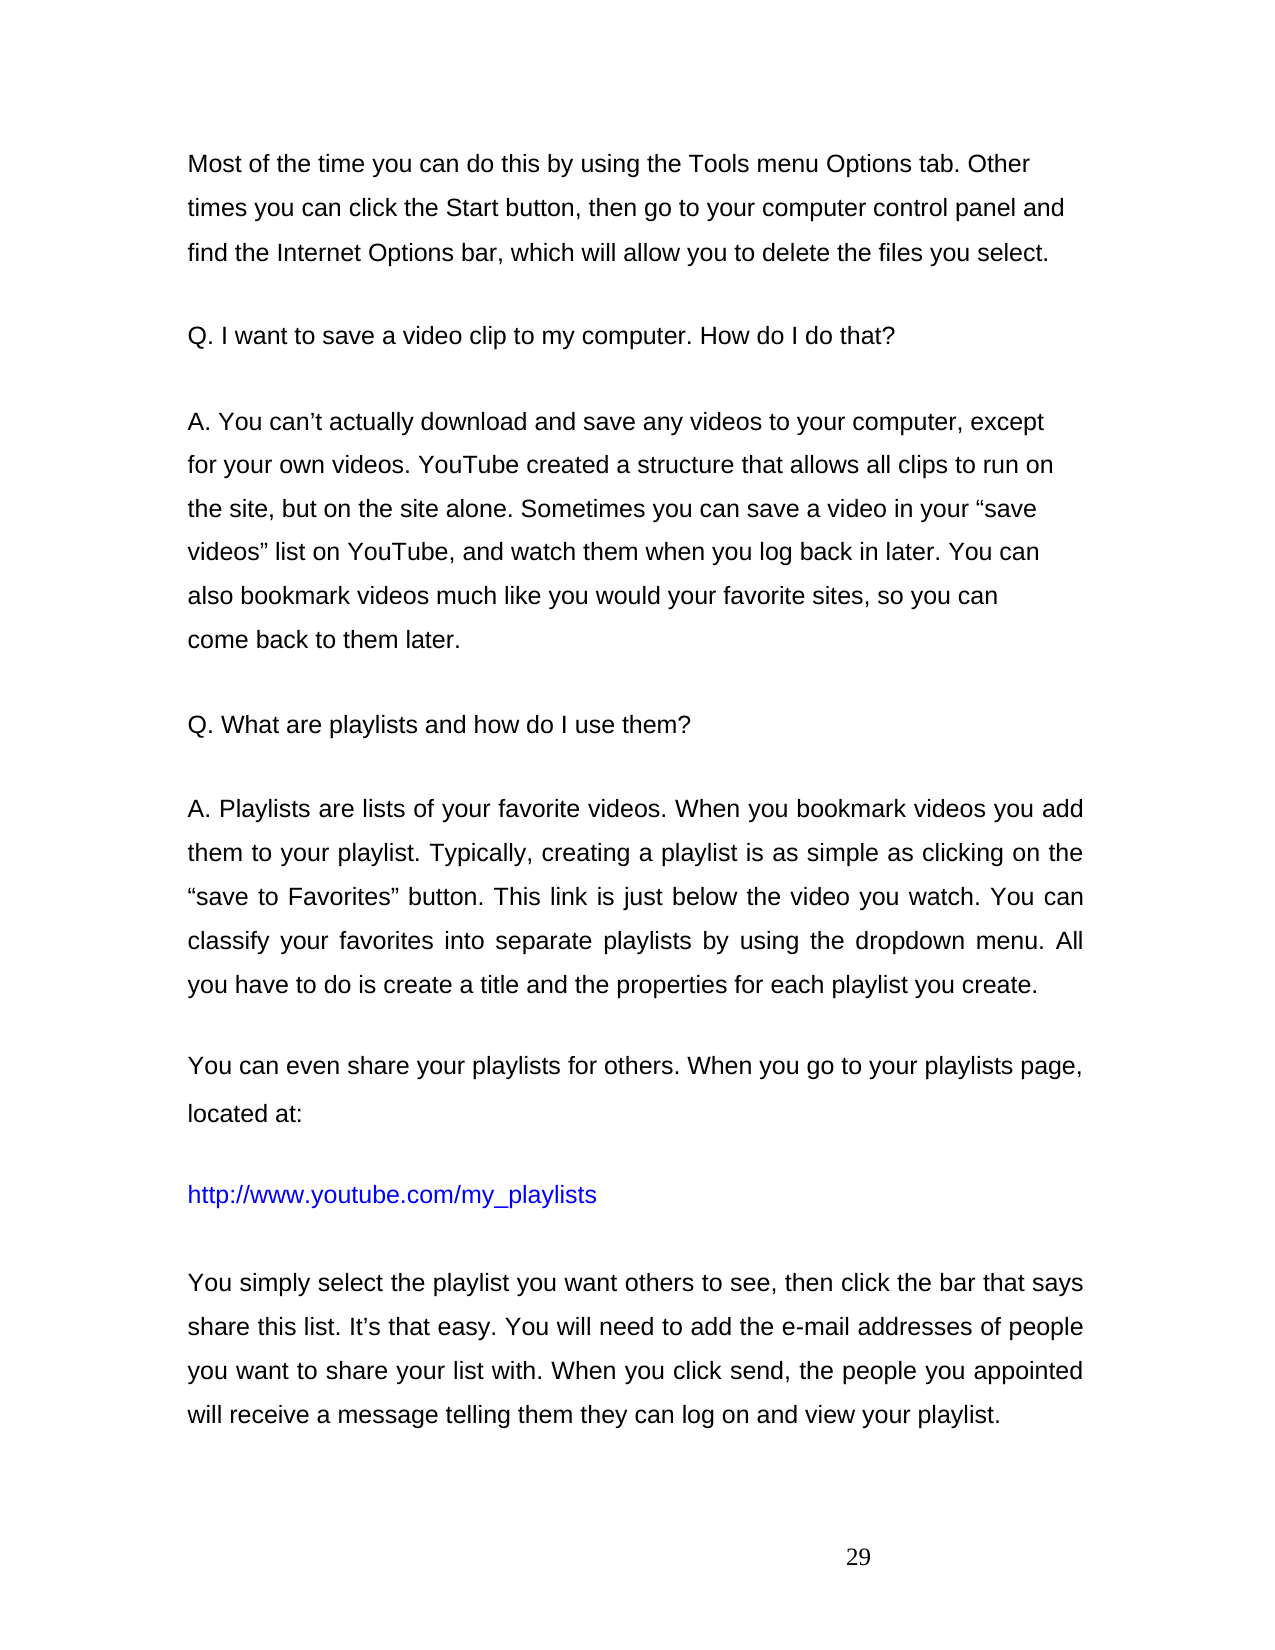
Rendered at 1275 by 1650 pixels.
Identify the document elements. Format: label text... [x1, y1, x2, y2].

text 29 [846, 1542, 1125, 1571]
text Q. What are playlists and how do I use them? [187, 710, 1125, 739]
text Most of the time you can do this by using the Tools menu Options tab. Other times you can click the Start button, then go to your computer control panel and find the Internet Options bar, which will allow you to delete the files you select. [187, 149, 1077, 267]
text http://www.youtube.com/my_playlists [187, 1180, 1125, 1209]
text You simply select the playlist you want others to see, then click the bar that says share this list. It’s that easy. You will need to add the e-mail addresses of people you want to share your list with. When you click send, the people you appointed will receive a message telling them they can log on and view your playlist. [187, 1267, 1085, 1429]
text Q. I want to save a video clip to my computer. How do I do that? [187, 321, 1125, 350]
text A. You can’t actually download and save any videos to your computer, except for your own videos. YouTube created a structure that allows all clips to run on the site, but on the site alone. Sometimes you can save a video in your “save videos” list on YouTube, and watch them when you log back in later. You can also bookmark videos much like you would your favorite sites, so you can come back to them later. [187, 406, 1067, 653]
text A. Playlists are lists of your favorite videos. When you bookmark videos you add them to your playlist. Typically, creating a playlist is as simple as clicking on the “save to Favorites” button. This link is just below the video you watch. You can classify your favorites into separate playlists by using the dropdown menu. All you have to do is create a title and the properties for each playlist you create. [187, 794, 1085, 998]
text You can even share your playlists for others. When you go to your playlists page, located at: [187, 1051, 1104, 1127]
